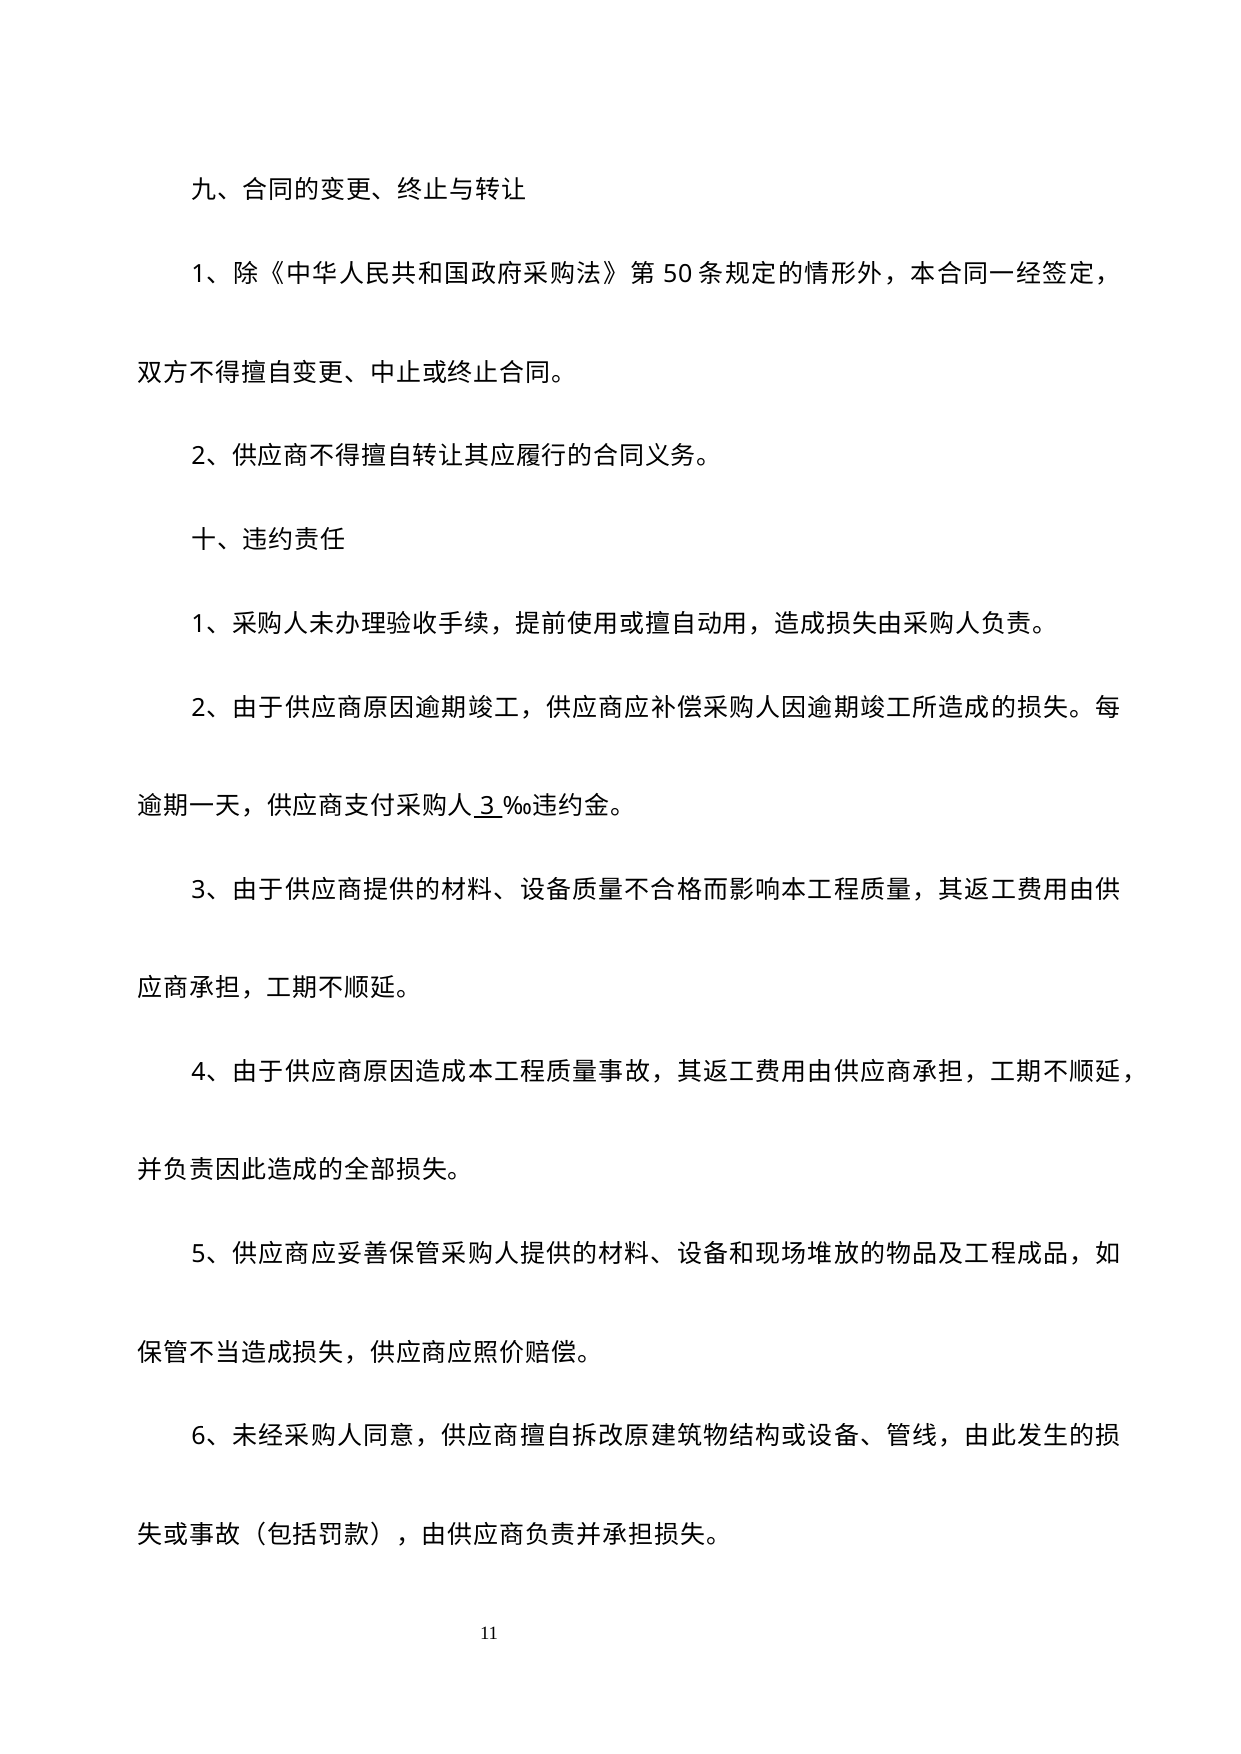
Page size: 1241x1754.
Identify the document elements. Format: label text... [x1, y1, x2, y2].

text 十、违约责任 [138, 505, 1122, 570]
text 3、由于供应商提供的材料、设备质量不合格而影响本工程质量，其返工费用由供应商承担，工期不顺延。 [138, 854, 1122, 1018]
text 2、由于供应商原因逾期竣工，供应商应补偿采购人因逾期竣工所造成的损失。每逾期一天，供应商支付采购人 3 ‰违约金。 [138, 672, 1122, 836]
text 5、供应商应妥善保管采购人提供的材料、设备和现场堆放的物品及工程成品，如保管不当造成损失，供应商应照价赔偿。 [138, 1219, 1122, 1383]
text 4、由于供应商原因造成本工程质量事故，其返工费用由供应商承担，工期不顺延，并负责因此造成的全部损失。 [138, 1037, 1122, 1201]
text 1、采购人未办理验收手续，提前使用或擅自动用，造成损失由采购人负责。 [138, 588, 1122, 654]
text 九、合同的变更、终止与转让 [138, 155, 1122, 221]
text 1、除《中华人民共和国政府采购法》第50条规定的情形外，本合同一经签定，双方不得擅自变更、中止或终止合同。 [138, 239, 1122, 403]
text 2、供应商不得擅自转让其应履行的合同义务。 [138, 421, 1122, 487]
text 6、未经采购人同意，供应商擅自拆改原建筑物结构或设备、管线，由此发生的损失或事故（包括罚款），由供应商负责并承担损失。 [138, 1401, 1122, 1565]
